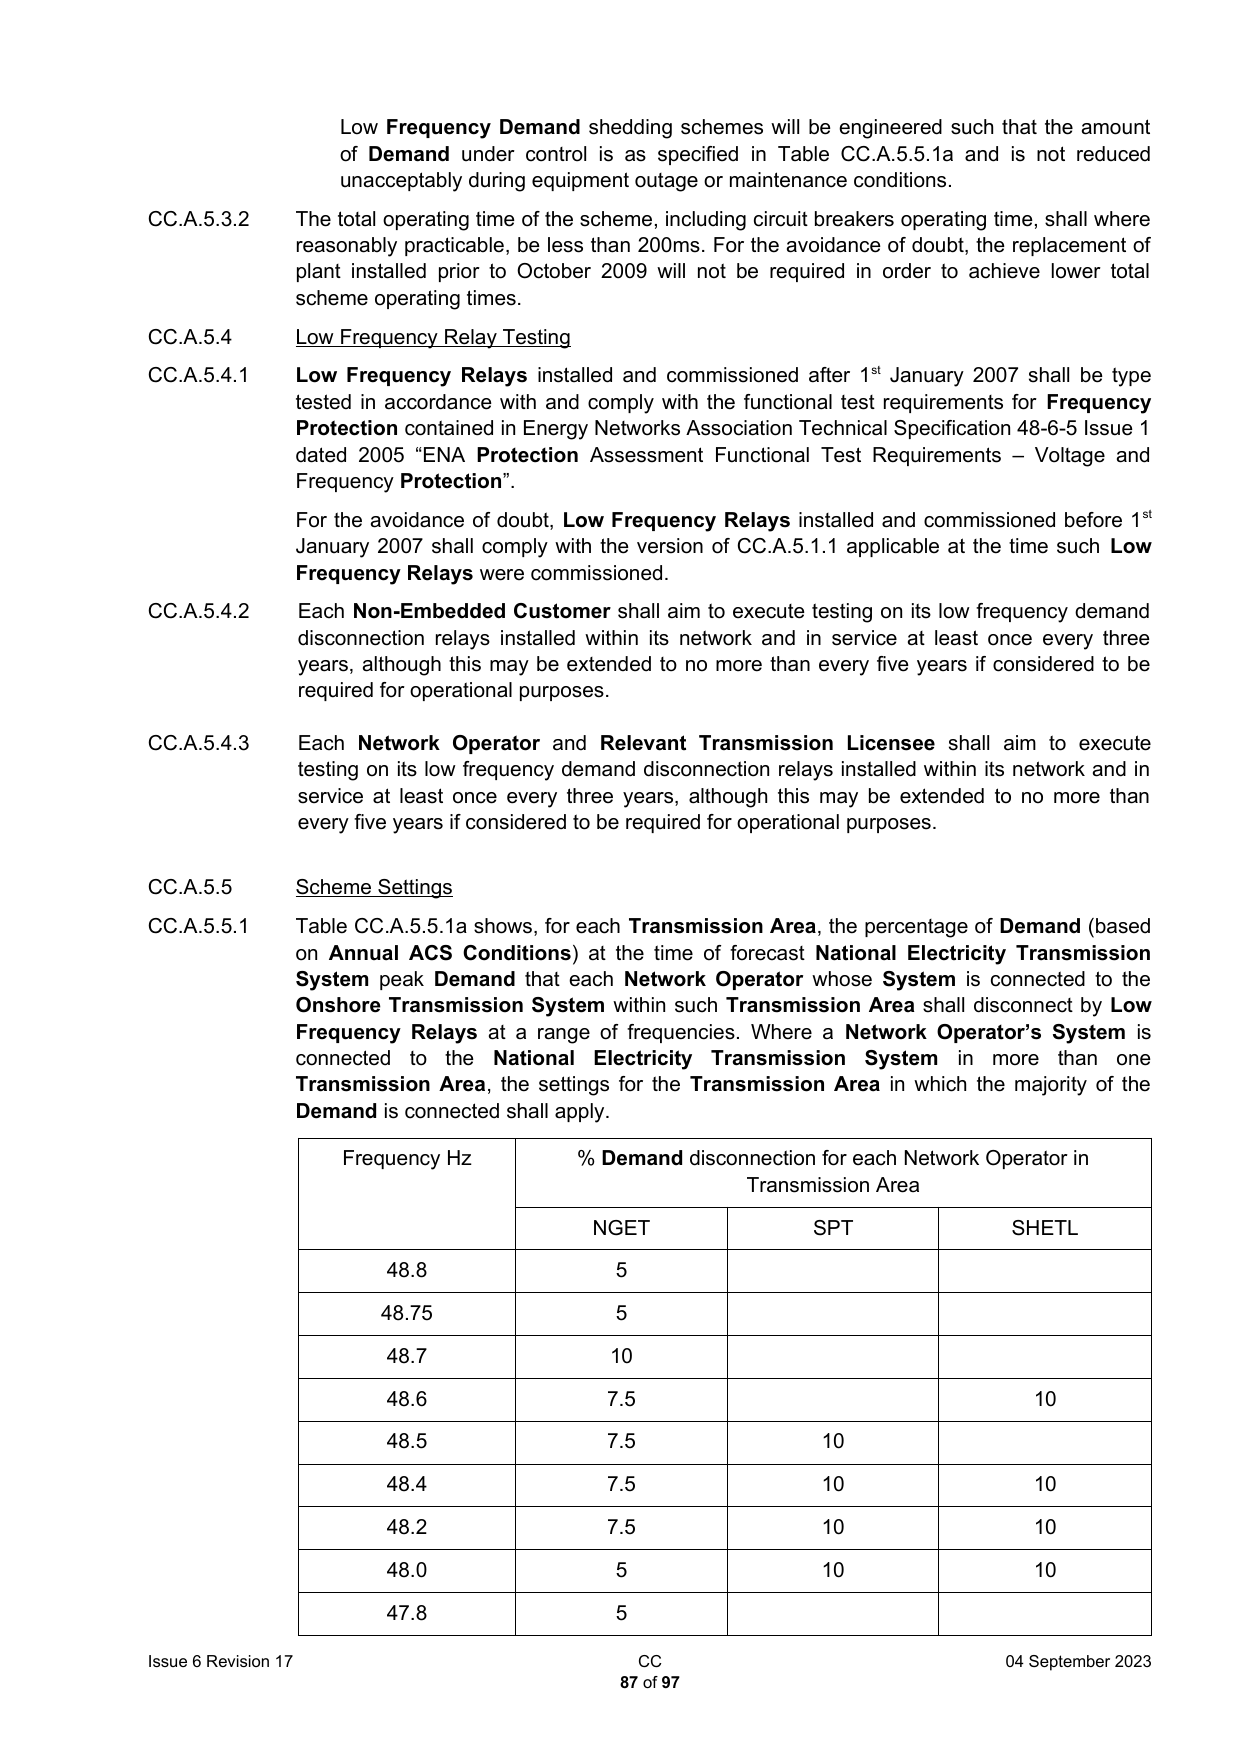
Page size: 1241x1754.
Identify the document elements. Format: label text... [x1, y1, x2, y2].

table_cell 10 [939, 1550, 1151, 1592]
text CC.A.5.3.2 The total operating time of the scheme, including circuit breakers operating time, shall where reasonably practicable, be less than 200ms. For the avoidance of doubt, the replacement of plant installed prior to October 2009 will not be required in order to achieve lower total scheme operating times. [148, 207, 1152, 309]
table_cell 7.5 [516, 1379, 727, 1421]
table_header % Demand disconnection for each Network Operator in Transmission Area [516, 1139, 1151, 1207]
table_cell [939, 1422, 1151, 1463]
table_cell 7.5 [516, 1422, 727, 1463]
table_cell 48.0 [299, 1550, 515, 1592]
table_cell 10 [939, 1507, 1151, 1549]
table_cell 48.5 [299, 1422, 515, 1463]
table_cell SPT [728, 1208, 938, 1249]
table_cell 48.4 [299, 1465, 515, 1506]
table_cell 10 [728, 1422, 938, 1463]
table_cell 48.75 [299, 1293, 515, 1335]
table_cell 7.5 [516, 1507, 727, 1549]
text CC.A.5.4.2 Each Non-Embedded Customer shall aim to execute testing on its low frequency demand disconnection relays installed within its network and in service at least once every three years, although this may be extended to no more than every five years if considered to be required for operational purposes. [148, 599, 1152, 702]
table_cell 5 [516, 1593, 727, 1635]
table_header Frequency Hz [299, 1139, 515, 1249]
table_cell 5 [516, 1550, 727, 1592]
table_cell [939, 1593, 1151, 1635]
table_cell 48.2 [299, 1507, 515, 1549]
table_cell 48.8 [299, 1250, 515, 1292]
table_cell NGET [516, 1208, 727, 1249]
text CC.A.5.4 Low Frequency Relay Testing [148, 324, 1152, 348]
table_cell 48.7 [299, 1336, 515, 1378]
table_cell 10 [728, 1507, 938, 1549]
table_cell [728, 1593, 938, 1635]
table_cell [939, 1250, 1151, 1292]
text CC.A.5.5.1 Table CC.A.5.5.1a shows, for each Transmission Area, the percentage of Demand (based on Annual ACS Conditions) at the time of forecast National Electricity Transmission System peak Demand that each Network Operator whose System is connected to the Onshore Transmission System within such Transmission Area shall disconnect by Low Frequency Relays at a range of frequencies. Where a Network Operator’s System is connected to the National Electricity Transmission System in more than one Transmission Area, the settings for the Transmission Area in which the majority of the Demand is connected shall apply. [148, 914, 1152, 1122]
table_cell SHETL [939, 1208, 1151, 1249]
table_cell [728, 1336, 938, 1378]
table_cell [728, 1379, 938, 1421]
table_cell [728, 1293, 938, 1335]
text Low Frequency Demand shedding schemes will be engineered such that the amount of Demand under control is as specified in Table CC.A.5.5.1a and is not reduced unacceptably during equipment outage or maintenance conditions. [295, 115, 1152, 192]
table_cell 10 [516, 1336, 727, 1378]
table_cell 10 [728, 1465, 938, 1506]
table_cell 48.6 [299, 1379, 515, 1421]
table_cell 10 [939, 1465, 1151, 1506]
table_cell 10 [728, 1550, 938, 1592]
text CC.A.5.4.3 Each Network Operator and Relevant Transmission Licensee shall aim to execute testing on its low frequency demand disconnection relays installed within its network and in service at least once every three years, although this may be extended to no more than every five years if considered to be required for operational purposes. [148, 731, 1152, 834]
text CC.A.5.4.1 Low Frequency Relays installed and commissioned after 1st January 2007 shall be type tested in accordance with and comply with the functional test requirements for Frequency Protection contained in Energy Networks Association Technical Specification 48-6-5 Issue 1 dated 2005 “ENA Protection Assessment Functional Test Requirements – Voltage and Frequency Protection”. [148, 363, 1152, 493]
text CC.A.5.5 Scheme Settings [148, 875, 1152, 899]
table_cell 10 [939, 1379, 1151, 1421]
table_cell [939, 1336, 1151, 1378]
table_cell 7.5 [516, 1465, 727, 1506]
table_cell [939, 1293, 1151, 1335]
text For the avoidance of doubt, Low Frequency Relays installed and commissioned before 1st January 2007 shall comply with the version of CC.A.5.1.1 applicable at the time such Low Frequency Relays were commissioned. [148, 508, 1152, 584]
table_cell [728, 1250, 938, 1292]
table_cell 5 [516, 1293, 727, 1335]
table_cell 47.8 [299, 1593, 515, 1635]
table_cell 5 [516, 1250, 727, 1292]
